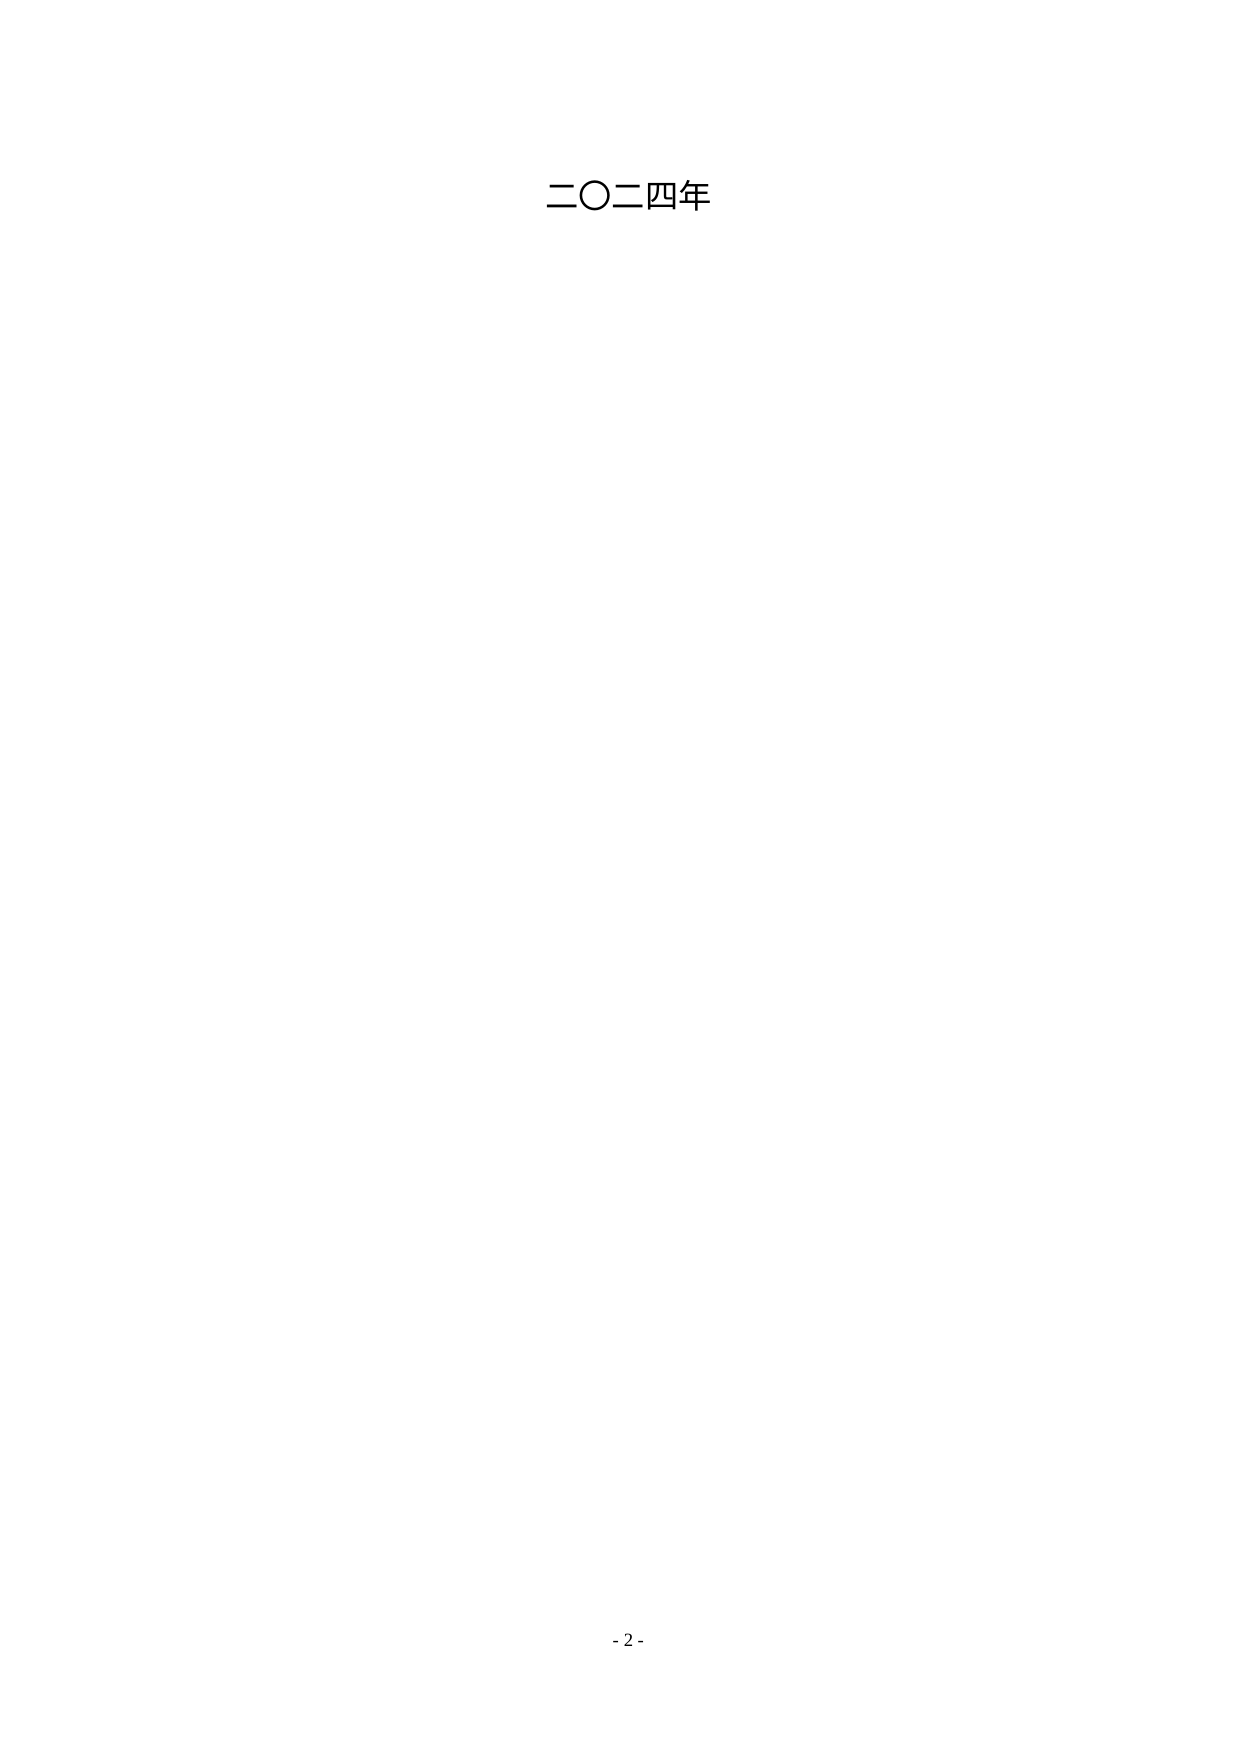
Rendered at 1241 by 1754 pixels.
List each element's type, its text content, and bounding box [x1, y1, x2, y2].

text 二〇二四年 [131, 162, 1125, 227]
